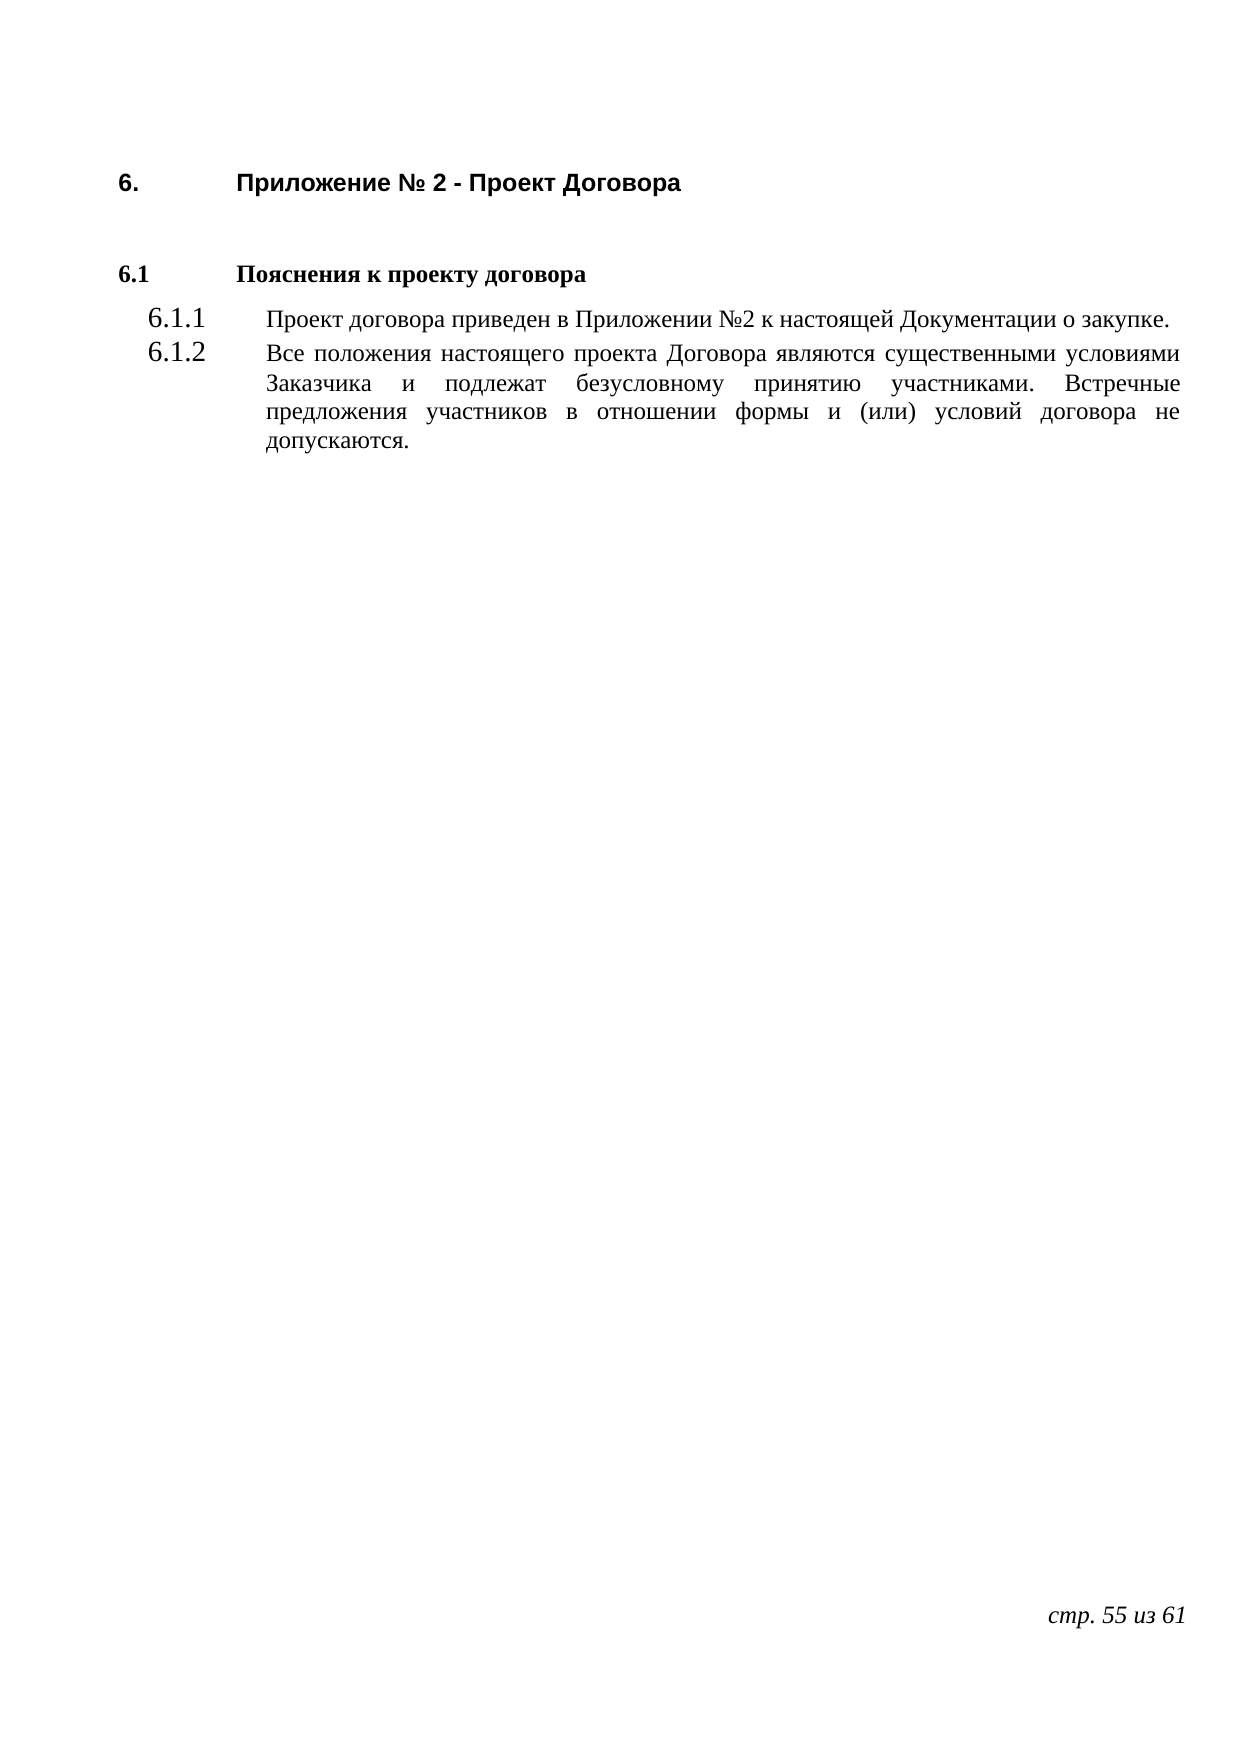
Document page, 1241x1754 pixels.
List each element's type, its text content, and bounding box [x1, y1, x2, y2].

subtitle Пояснения к проекту договора [118, 259, 1181, 288]
subtitle Приложение № 2 - Проект Договора [118, 168, 1181, 197]
list Проект договора приведен в Приложении №2 к настоящей Документации о закупке. [148, 301, 1181, 334]
list Все положения настоящего проекта Договора являются существенными условиями Заказчика и подлежат безусловному принятию участниками. Встречные предложения участников в отношении формы и (или) условий договора не допускаются. [148, 334, 1181, 454]
